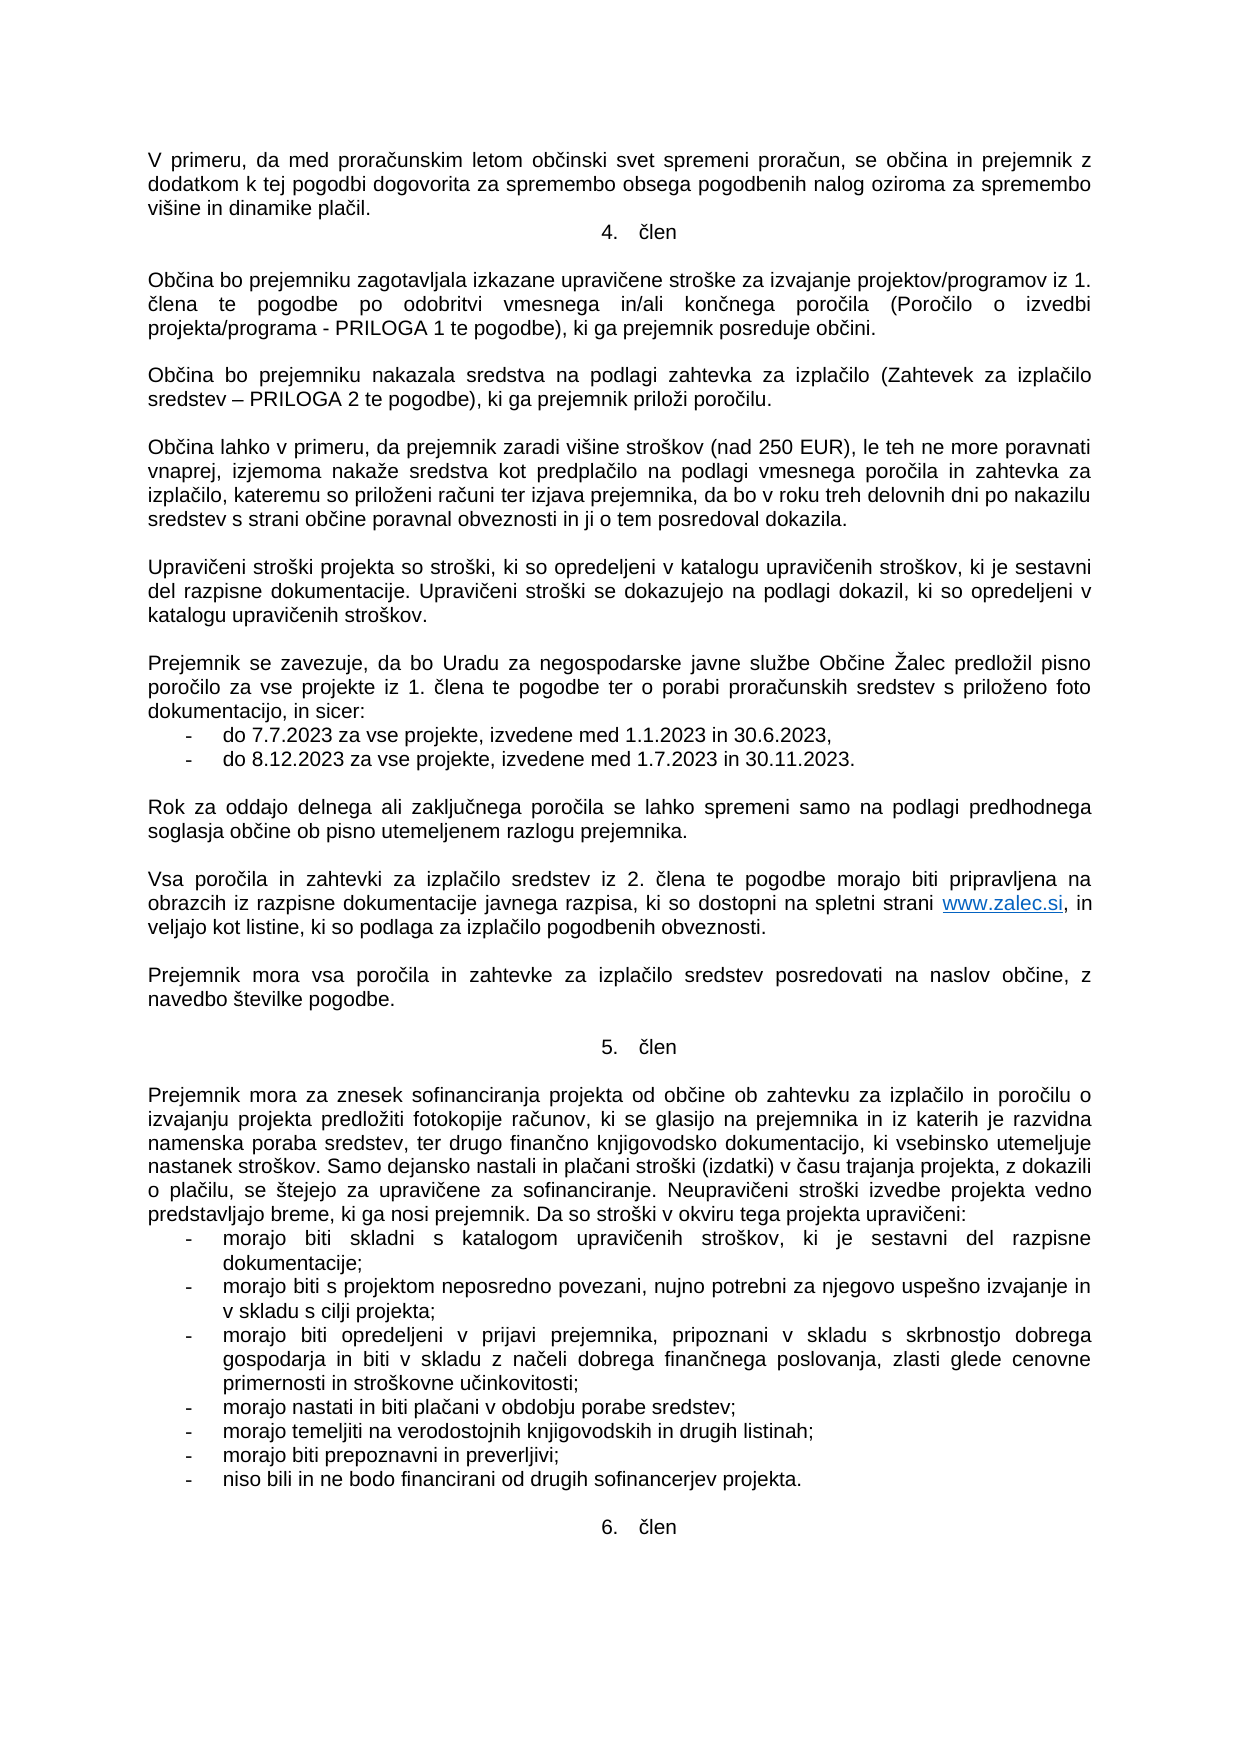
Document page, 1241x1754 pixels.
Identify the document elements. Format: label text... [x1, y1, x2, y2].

list člen [185, 219, 1093, 243]
text Občina bo prejemniku zagotavljala izkazane upravičene stroške za izvajanje projektov/programov iz 1. člena te pogodbe po odobritvi vmesnega in/ali končnega poročila (Poročilo o izvedbi projekta/programa - PRILOGA 1 te pogodbe), ki ga prejemnik posreduje občini. [148, 267, 1093, 339]
list člen [185, 1034, 1093, 1058]
list do 7.7.2023 za vse projekte, izvedene med 1.1.2023 in 30.6.2023, [185, 723, 1093, 747]
list morajo biti s projektom neposredno povezani, nujno potrebni za njegovo uspešno izvajanje in v skladu s cilji projekta; [185, 1274, 1093, 1322]
text Vsa poročila in zahtevki za izplačilo sredstev iz 2. člena te pogodbe morajo biti pripravljena na obrazcih iz razpisne dokumentacije javnega razpisa, ki so dostopni na spletni strani www.zalec.si, in veljajo kot listine, ki so podlaga za izplačilo pogodbenih obveznosti. [148, 867, 1093, 939]
text Upravičeni stroški projekta so stroški, ki so opredeljeni v katalogu upravičenih stroškov, ki je sestavni del razpisne dokumentacije. Upravičeni stroški se dokazujejo na podlagi dokazil, ki so opredeljeni v katalogu upravičenih stroškov. [148, 555, 1093, 627]
list morajo temeljiti na verodostojnih knjigovodskih in drugih listinah; [185, 1419, 1093, 1443]
text V primeru, da med proračunskim letom občinski svet spremeni proračun, se občina in prejemnik z dodatkom k tej pogodbi dogovorita za spremembo obsega pogodbenih nalog oziroma za spremembo višine in dinamike plačil. [148, 148, 1093, 219]
text Prejemnik mora vsa poročila in zahtevke za izplačilo sredstev posredovati na naslov občine, z navedbo številke pogodbe. [148, 963, 1093, 1011]
list morajo biti prepoznavni in preverljivi; [185, 1443, 1093, 1467]
text Prejemnik se zavezuje, da bo Uradu za negospodarske javne službe Občine Žalec predložil pisno poročilo za vse projekte iz 1. člena te pogodbe ter o porabi proračunskih sredstev s priloženo foto dokumentacijo, in sicer: [148, 651, 1093, 723]
list morajo biti opredeljeni v prijavi prejemnika, pripoznani v skladu s skrbnostjo dobrega gospodarja in biti v skladu z načeli dobrega finančnega poslovanja, zlasti glede cenovne primernosti in stroškovne učinkovitosti; [185, 1322, 1093, 1394]
list morajo biti skladni s katalogom upravičenih stroškov, ki je sestavni del razpisne dokumentacije; [185, 1226, 1093, 1274]
list morajo nastati in biti plačani v obdobju porabe sredstev; [185, 1394, 1093, 1419]
text Rok za oddajo delnega ali zaključnega poročila se lahko spremeni samo na podlagi predhodnega soglasja občine ob pisno utemeljenem razlogu prejemnika. [148, 795, 1093, 843]
text Občina bo prejemniku nakazala sredstva na podlagi zahtevka za izplačilo (Zahtevek za izplačilo sredstev – PRILOGA 2 te pogodbe), ki ga prejemnik priloži poročilu. [148, 363, 1093, 411]
text Občina lahko v primeru, da prejemnik zaradi višine stroškov (nad 250 EUR), le teh ne more poravnati vnaprej, izjemoma nakaže sredstva kot predplačilo na podlagi vmesnega poročila in zahtevka za izplačilo, kateremu so priloženi računi ter izjava prejemnika, da bo v roku treh delovnih dni po nakazilu sredstev s strani občine poravnal obveznosti in ji o tem posredoval dokazila. [148, 435, 1093, 531]
text Prejemnik mora za znesek sofinanciranja projekta od občine ob zahtevku za izplačilo in poročilu o izvajanju projekta predložiti fotokopije računov, ki se glasijo na prejemnika in iz katerih je razvidna namenska poraba sredstev, ter drugo finančno knjigovodsko dokumentacijo, ki vsebinsko utemeljuje nastanek stroškov. Samo dejansko nastali in plačani stroški (izdatki) v času trajanja projekta, z dokazili o plačilu, se štejejo za upravičene za sofinanciranje. Neupravičeni stroški izvedbe projekta vedno predstavljajo breme, ki ga nosi prejemnik. Da so stroški v okviru tega projekta upravičeni: [148, 1082, 1093, 1226]
list niso bili in ne bodo financirani od drugih sofinancerjev projekta. [185, 1467, 1093, 1491]
list člen [185, 1515, 1093, 1539]
list do 8.12.2023 za vse projekte, izvedene med 1.7.2023 in 30.11.2023. [185, 747, 1093, 771]
